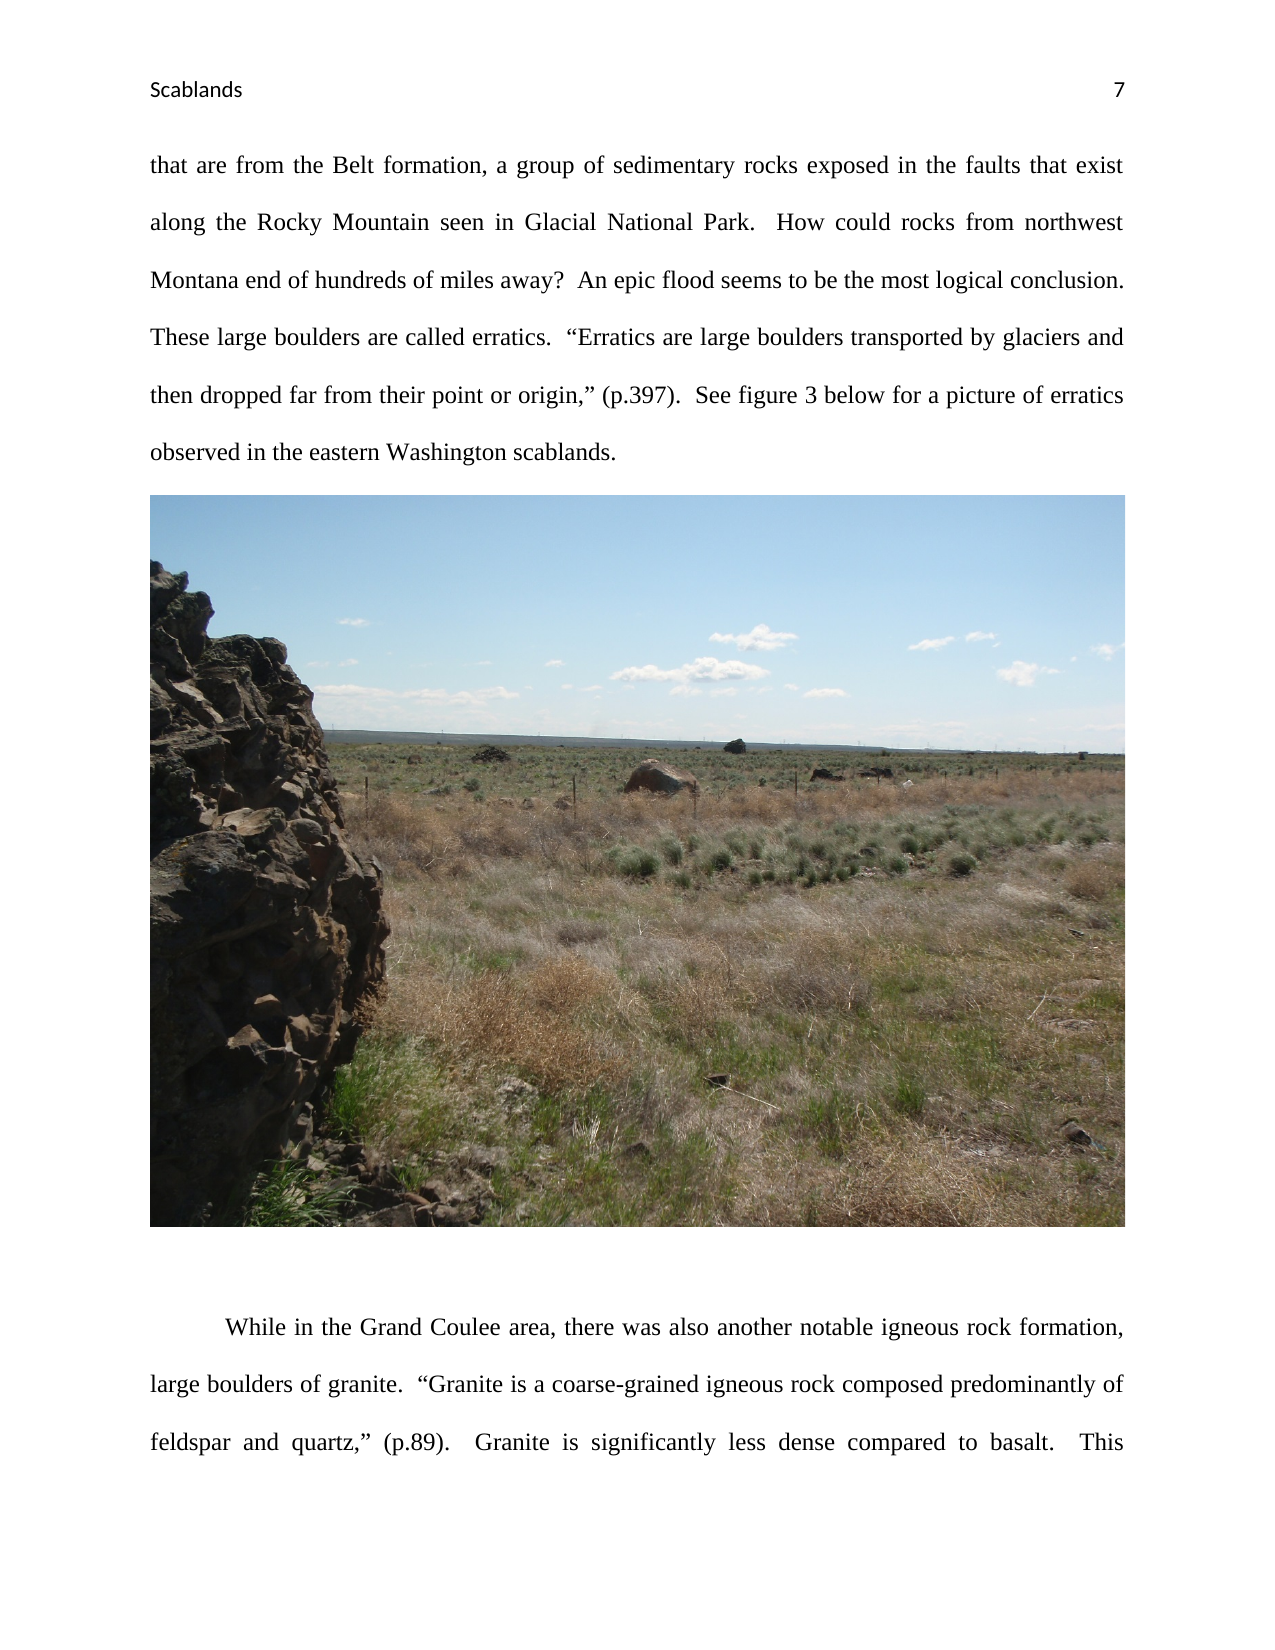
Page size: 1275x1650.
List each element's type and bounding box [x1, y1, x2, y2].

text [150, 150, 1125, 466]
text [150, 1312, 1125, 1456]
picture [150, 495, 1125, 1227]
